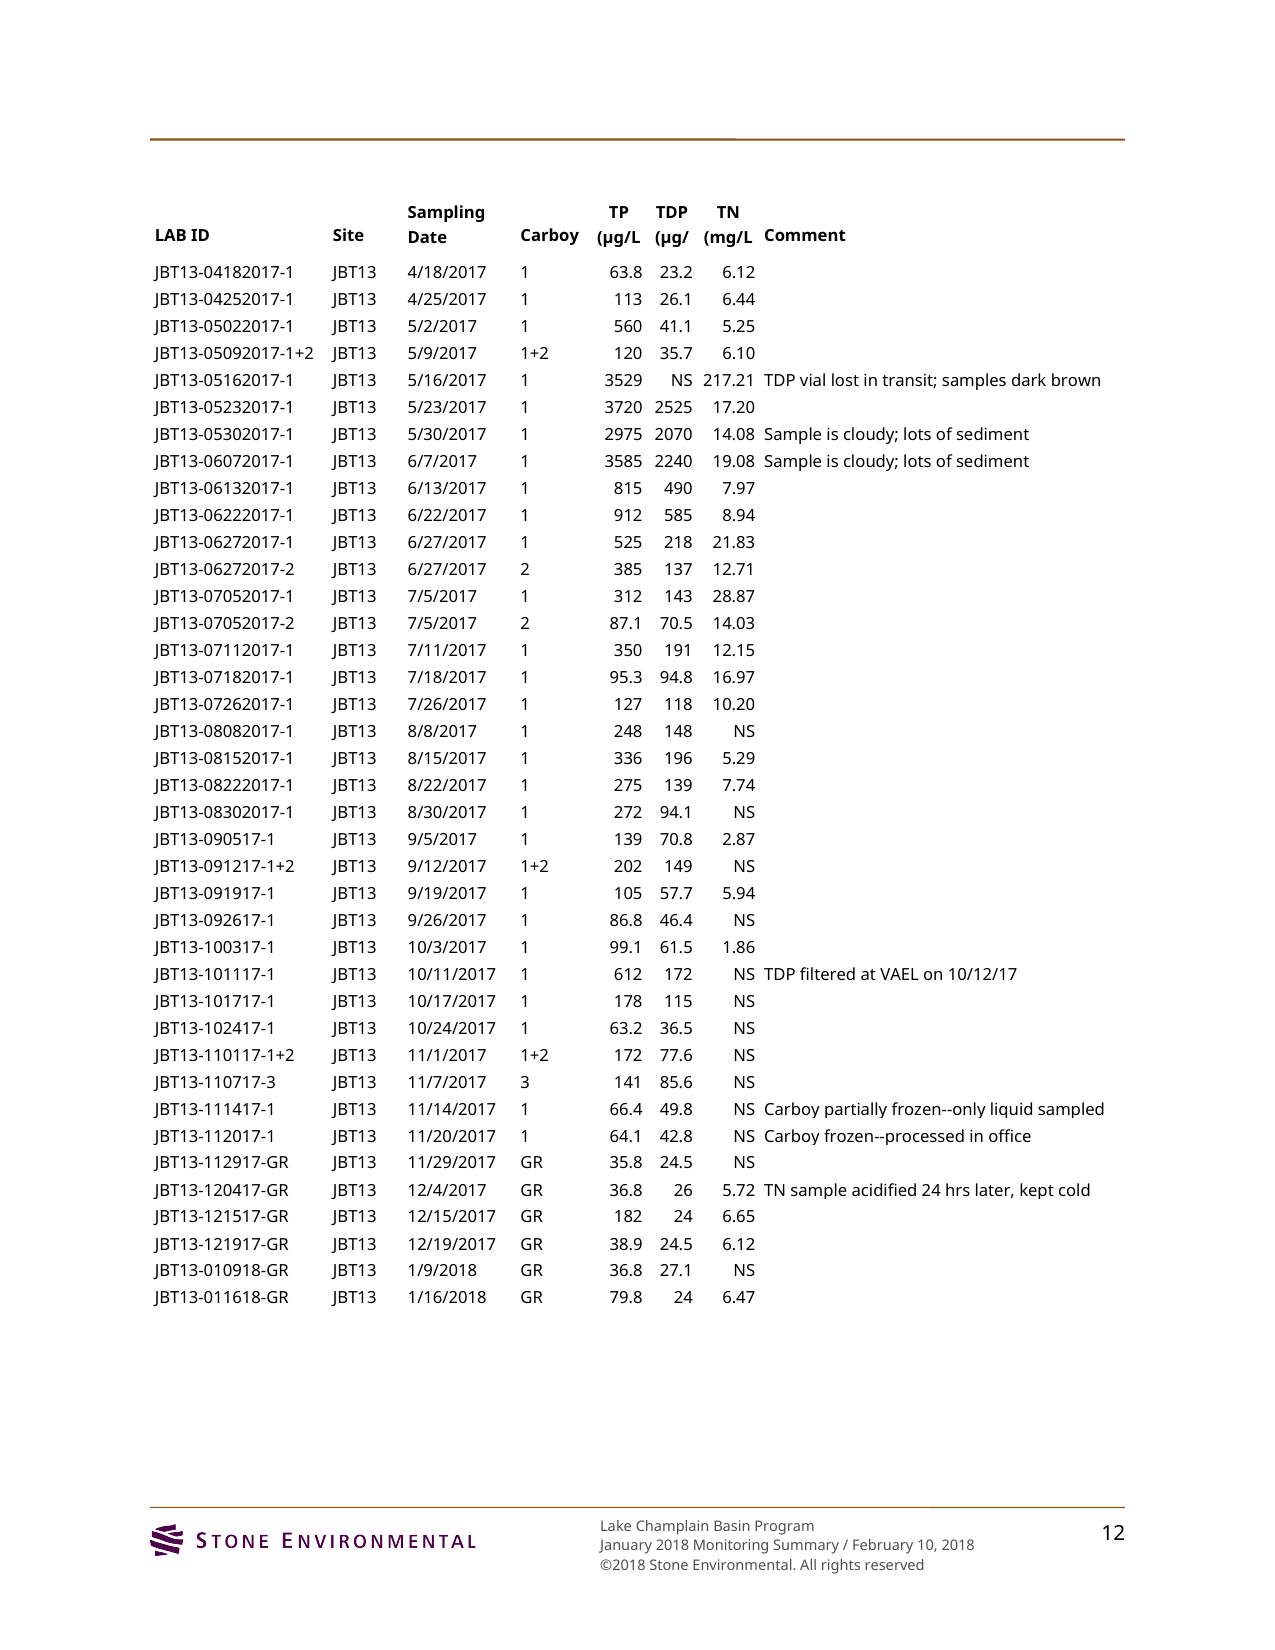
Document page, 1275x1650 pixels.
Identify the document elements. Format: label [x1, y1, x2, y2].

picture [150, 1524, 476, 1556]
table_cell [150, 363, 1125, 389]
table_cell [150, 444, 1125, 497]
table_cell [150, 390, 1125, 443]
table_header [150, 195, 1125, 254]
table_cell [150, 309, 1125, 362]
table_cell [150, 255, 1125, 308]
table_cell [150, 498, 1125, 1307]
